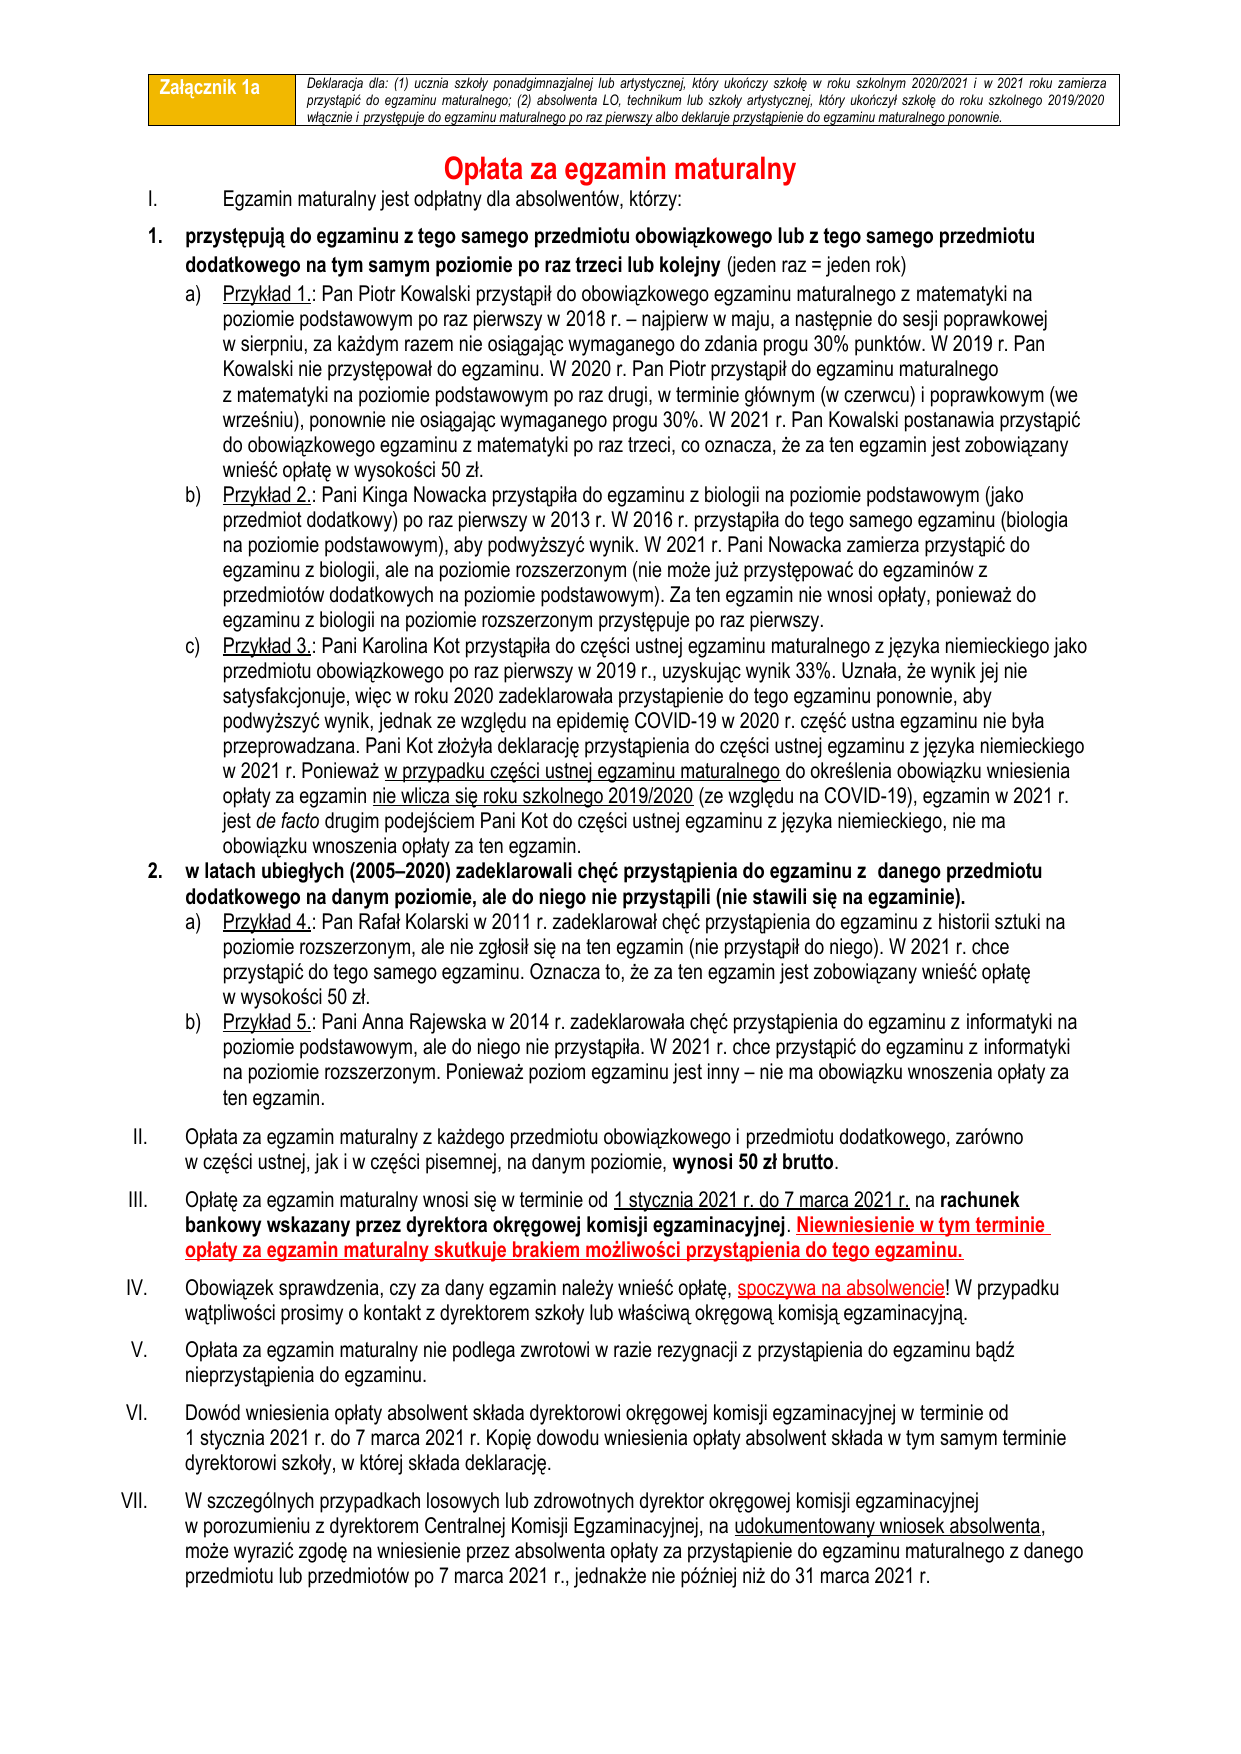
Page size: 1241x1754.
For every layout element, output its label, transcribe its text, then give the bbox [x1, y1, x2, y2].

list przystępują do egzaminu z tego samego przedmiotu obowiązkowego lub z tego samego przedmiotu dodatkowego na tym samym poziomie po raz trzeci lub kolejny (jeden raz = jeden rok) [148, 223, 1092, 277]
list w latach ubiegłych (2005–2020) zadeklarowali chęć przystąpienia do egzaminu z danego przedmiotu dodatkowego na danym poziomie, ale do niego nie przystąpili (nie stawili się na egzaminie). [148, 858, 1092, 909]
list obowiązku wnoszenia opłaty za ten egzamin. [223, 833, 1092, 858]
list Przykład 3.: Pani Karolina Kot przystąpiła do części ustnej egzaminu maturalnego z języka niemieckiego jako przedmiotu obowiązkowego po raz pierwszy w 2019 r., uzyskując wynik 33%. Uznała, że wynik jej nie satysfakcjonuje, więc w roku 2020 zadeklarowała przystąpienie do tego egzaminu ponownie, aby podwyższyć wynik, jednak ze względu na epidemię COVID-19 w 2020 r. część ustna egzaminu nie była przeprowadzana. Pani Kot złożyła deklarację przystąpienia do części ustnej egzaminu z języka niemieckiego w 2021 r. Ponieważ w przypadku części ustnej egzaminu maturalnego do określenia obowiązku wniesienia opłaty za egzamin nie wlicza się roku szkolnego 2019/2020 (ze względu na COVID-19), egzamin w 2021 r. jest de facto drugim podejściem Pani Kot do części ustnej egzaminu z języka niemieckiego, nie ma [185, 632, 1092, 833]
list W szczególnych przypadkach losowych lub zdrowotnych dyrektor okręgowej komisji egzaminacyjnej w porozumieniu z dyrektorem Centralnej Komisji Egzaminacyjnej, na udokumentowany wniosek absolwenta, może wyrazić zgodę na wniesienie przez absolwenta opłaty za przystąpienie do egzaminu maturalnego z danego przedmiotu lub przedmiotów po 7 marca 2021 r., jednakże nie później niż do 31 marca 2021 r. [148, 1488, 1092, 1588]
text Opłata za egzamin maturalny [148, 150, 1092, 186]
list Przykład 4.: Pan Rafał Kolarski w 2011 r. zadeklarował chęć przystąpienia do egzaminu z historii sztuki na poziomie rozszerzonym, ale nie zgłosił się na ten egzamin (nie przystąpił do niego). W 2021 r. chce przystąpić do tego samego egzaminu. Oznacza to, że za ten egzamin jest zobowiązany wnieść opłatę w wysokości 50 zł. [185, 909, 1092, 1009]
list Egzamin maturalny jest odpłatny dla absolwentów, którzy: [148, 186, 1092, 211]
list Opłata za egzamin maturalny nie podlega zwrotowi w razie rezygnacji z przystąpienia do egzaminu bądź nieprzystąpienia do egzaminu. [148, 1337, 1092, 1387]
list Przykład 5.: Pani Anna Rajewska w 2014 r. zadeklarowała chęć przystąpienia do egzaminu z informatyki na poziomie podstawowym, ale do niego nie przystąpiła. W 2021 r. chce przystąpić do egzaminu z informatyki na poziomie rozszerzonym. Ponieważ poziom egzaminu jest inny – nie ma obowiązku wnoszenia opłaty za ten egzamin. [185, 1009, 1092, 1109]
list Opłatę za egzamin maturalny wnosi się w terminie od 1 stycznia 2021 r. do 7 marca 2021 r. na rachunek bankowy wskazany przez dyrektora okręgowej komisji egzaminacyjnej. Niewniesienie w tym terminie opłaty za egzamin maturalny skutkuje brakiem możliwości przystąpienia do tego egzaminu. [148, 1187, 1092, 1262]
list Przykład 1.: Pan Piotr Kowalski przystąpił do obowiązkowego egzaminu maturalnego z matematyki na poziomie podstawowym po raz pierwszy w 2018 r. – najpierw w maju, a następnie do sesji poprawkowej w sierpniu, za każdym razem nie osiągając wymaganego do zdania progu 30% punktów. W 2019 r. Pan Kowalski nie przystępował do egzaminu. W 2020 r. Pan Piotr przystąpił do egzaminu maturalnego z matematyki na poziomie podstawowym po raz drugi, w terminie głównym (w czerwcu) i poprawkowym (we wrześniu), ponownie nie osiągając wymaganego progu 30%. W 2021 r. Pan Kowalski postanawia przystąpić do obowiązkowego egzaminu z matematyki po raz trzeci, co oznacza, że za ten egzamin jest zobowiązany wnieść opłatę w wysokości 50 zł. [185, 281, 1092, 482]
list Dowód wniesienia opłaty absolwent składa dyrektorowi okręgowej komisji egzaminacyjnej w terminie od 1 stycznia 2021 r. do 7 marca 2021 r. Kopię dowodu wniesienia opłaty absolwent składa w tym samym terminie dyrektorowi szkoły, w której składa deklarację. [148, 1400, 1092, 1475]
list Opłata za egzamin maturalny z każdego przedmiotu obowiązkowego i przedmiotu dodatkowego, zarówno w części ustnej, jak i w części pisemnej, na danym poziomie, wynosi 50 zł brutto. [148, 1124, 1092, 1174]
list Obowiązek sprawdzenia, czy za dany egzamin należy wnieść opłatę, spoczywa na absolwencie! W przypadku wątpliwości prosimy o kontakt z dyrektorem szkoły lub właściwą okręgową komisją egzaminacyjną. [148, 1274, 1092, 1324]
list Przykład 2.: Pani Kinga Nowacka przystąpiła do egzaminu z biologii na poziomie podstawowym (jako przedmiot dodatkowy) po raz pierwszy w 2013 r. W 2016 r. przystąpiła do tego samego egzaminu (biologia na poziomie podstawowym), aby podwyższyć wynik. W 2021 r. Pani Nowacka zamierza przystąpić do egzaminu z biologii, ale na poziomie rozszerzonym (nie może już przystępować do egzaminów z przedmiotów dodatkowych na poziomie podstawowym). Za ten egzamin nie wnosi opłaty, ponieważ do egzaminu z biologii na poziomie rozszerzonym przystępuje po raz pierwszy. [185, 482, 1092, 632]
